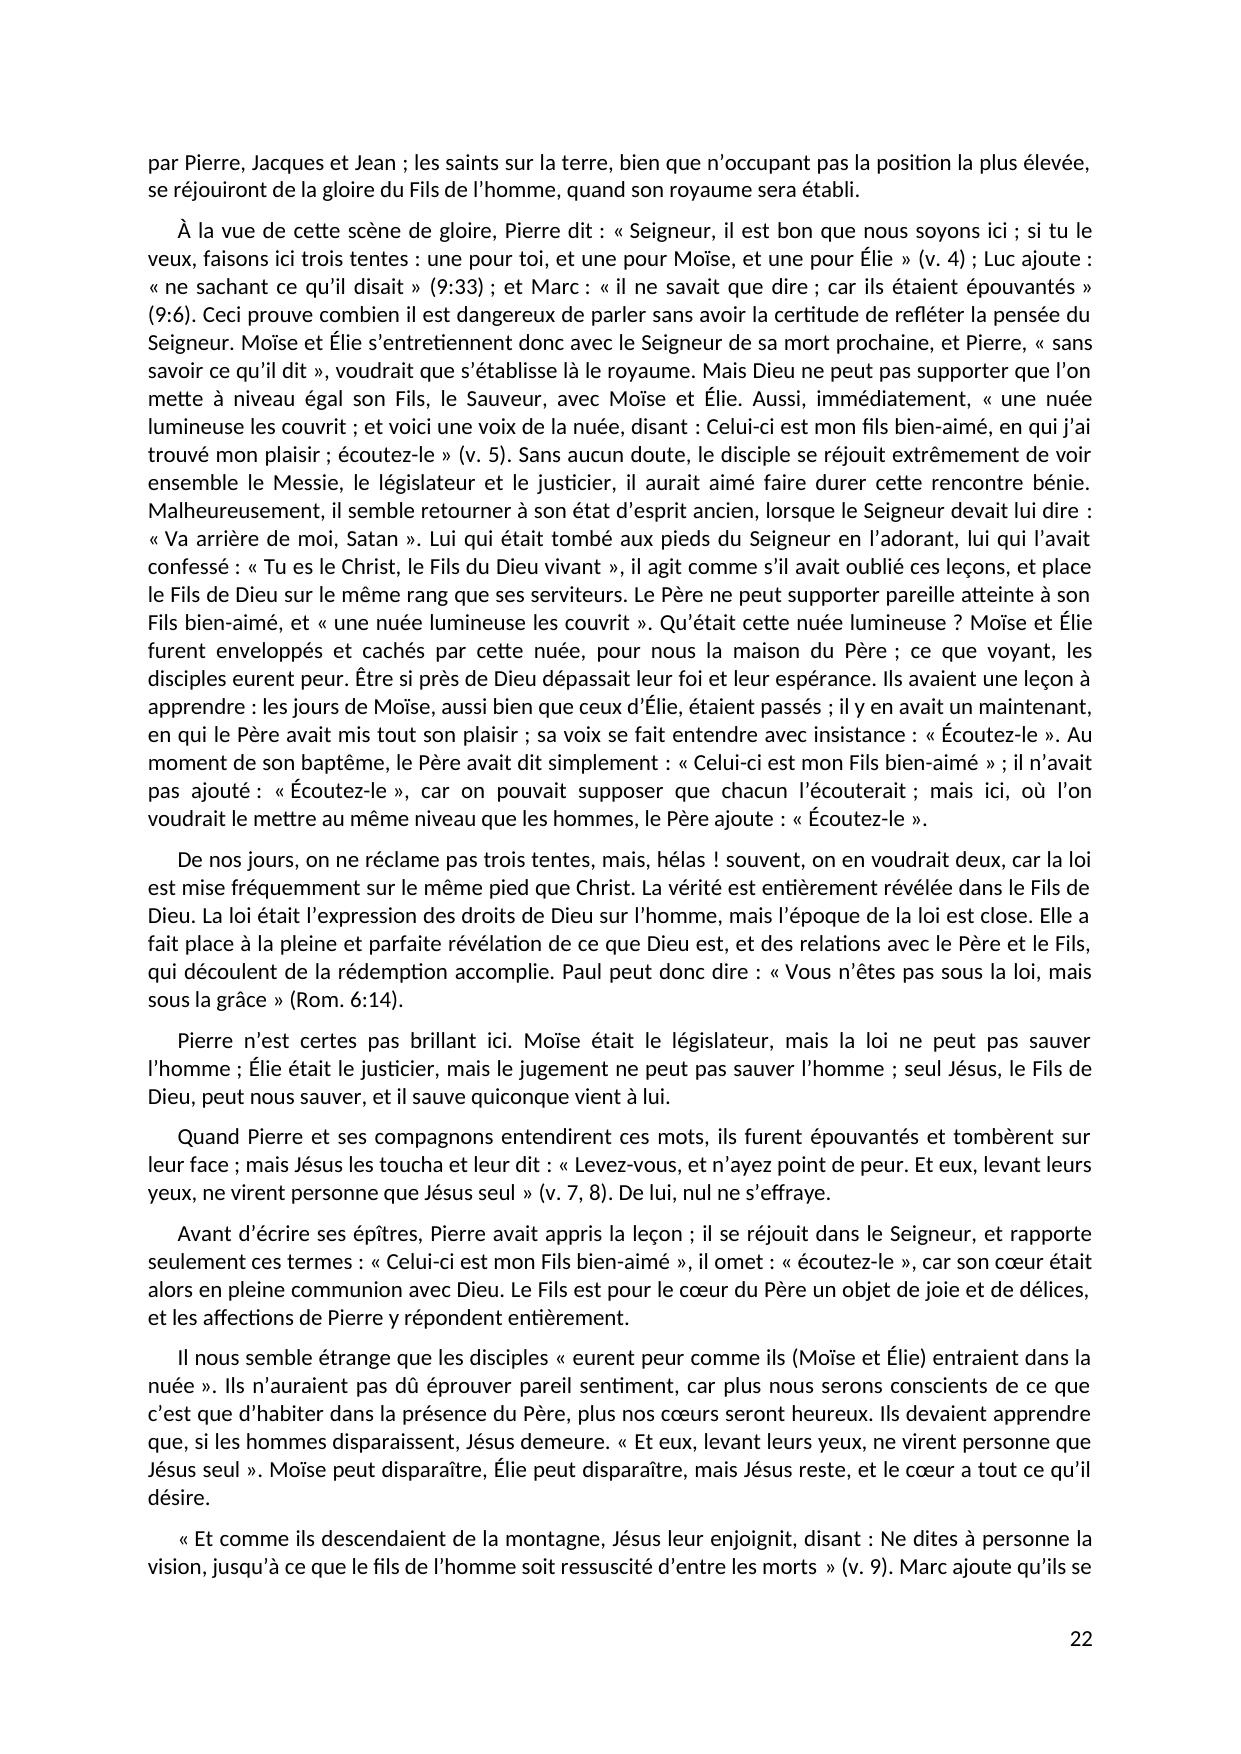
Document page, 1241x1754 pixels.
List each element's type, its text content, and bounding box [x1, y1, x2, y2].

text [148, 1524, 1093, 1580]
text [148, 148, 1093, 204]
text Avant d’écrire ses épîtres, Pierre avait appris la leçon ; il se réjouit dans le Seigneur, et rapporte seulement ces termes : « Celui-ci est mon Fils bien-aimé », il omet : « écoutez-le », car son cœur était alors en pleine communion avec Dieu. Le Fils est pour le cœur du Père un objet de joie et de délices, et les affections de Pierre y répondent entièrement. [148, 1219, 1093, 1331]
text De nos jours, on ne réclame pas trois tentes, mais, hélas ! souvent, on en voudrait deux, car la loi est mise fréquemment sur le même pied que Christ. La vérité est entièrement révélée dans le Fils de Dieu. La loi était l’expression des droits de Dieu sur l’homme, mais l’époque de la loi est close. Elle a fait place à la pleine et parfaite révélation de ce que Dieu est, et des relations avec le Père et le Fils, qui découlent de la rédemption accomplie. Paul peut donc dire : « Vous n’êtes pas sous la loi, mais sous la grâce » (Rom. 6:14). [148, 845, 1093, 1013]
text Pierre n’est certes pas brillant ici. Moïse était le législateur, mais la loi ne peut pas sauver l’homme ; Élie était le justicier, mais le jugement ne peut pas sauver l’homme ; seul Jésus, le Fils de Dieu, peut nous sauver, et il sauve quiconque vient à lui. [148, 1026, 1093, 1110]
text Quand Pierre et ses compagnons entendirent ces mots, ils furent épouvantés et tombèrent sur leur face ; mais Jésus les toucha et leur dit : « Levez-vous, et n’ayez point de peur. Et eux, levant leurs yeux, ne virent personne que Jésus seul » (v. 7, 8). De lui, nul ne s’effraye. [148, 1122, 1093, 1206]
text À la vue de cette scène de gloire, Pierre dit : « Seigneur, il est bon que nous soyons ici ; si tu le veux, faisons ici trois tentes : une pour toi, et une pour Moïse, et une pour Élie » (v. 4) ; Luc ajoute : « ne sachant ce qu’il disait » (9:33) ; et Marc : « il ne savait que dire ; car ils étaient épouvantés » (9:6). Ceci prouve combien il est dangereux de parler sans avoir la certitude de refléter la pensée du Seigneur. Moïse et Élie s’entretiennent donc avec le Seigneur de sa mort prochaine, et Pierre, « sans savoir ce qu’il dit », voudrait que s’établisse là le royaume. Mais Dieu ne peut pas supporter que l’on mette à niveau égal son Fils, le Sauveur, avec Moïse et Élie. Aussi, immédiatement, « une nuée lumineuse les couvrit ; et voici une voix de la nuée, disant : Celui-ci est mon fils bien-aimé, en qui j’ai trouvé mon plaisir ; écoutez-le » (v. 5). Sans aucun doute, le disciple se réjouit extrêmement de voir ensemble le Messie, le législateur et le justicier, il aurait aimé faire durer cette rencontre bénie. Malheureusement, il semble retourner à son état d’esprit ancien, lorsque le Seigneur devait lui dire : « Va arrière de moi, Satan ». Lui qui était tombé aux pieds du Seigneur en l’adorant, lui qui l’avait confessé : « Tu es le Christ, le Fils du Dieu vivant », il agit comme s’il avait oublié ces leçons, et place le Fils de Dieu sur le même rang que ses serviteurs. Le Père ne peut supporter pareille atteinte à son Fils bien-aimé, et « une nuée lumineuse les couvrit ». Qu’était cette nuée lumineuse ? Moïse et Élie furent enveloppés et cachés par cette nuée, pour nous la maison du Père ; ce que voyant, les disciples eurent peur. Être si près de Dieu dépassait leur foi et leur espérance. Ils avaient une leçon à apprendre : les jours de Moïse, aussi bien que ceux d’Élie, étaient passés ; il y en avait un maintenant, en qui le Père avait mis tout son plaisir ; sa voix se fait entendre avec insistance : « Écoutez-le ». Au moment de son baptême, le Père avait dit simplement : « Celui-ci est mon Fils bien-aimé » ; il n’avait pas ajouté : « Écoutez-le », car on pouvait supposer que chacun l’écouterait ; mais ici, où l’on voudrait le mettre au même niveau que les hommes, le Père ajoute : « Écoutez-le ». [148, 216, 1093, 833]
text Il nous semble étrange que les disciples « eurent peur comme ils (Moïse et Élie) entraient dans la nuée ». Ils n’auraient pas dû éprouver pareil sentiment, car plus nous serons conscients de ce que c’est que d’habiter dans la présence du Père, plus nos cœurs seront heureux. Ils devaient apprendre que, si les hommes disparaissent, Jésus demeure. « Et eux, levant leurs yeux, ne virent personne que Jésus seul ». Moïse peut disparaître, Élie peut disparaître, mais Jésus reste, et le cœur a tout ce qu’il désire. [148, 1343, 1093, 1512]
